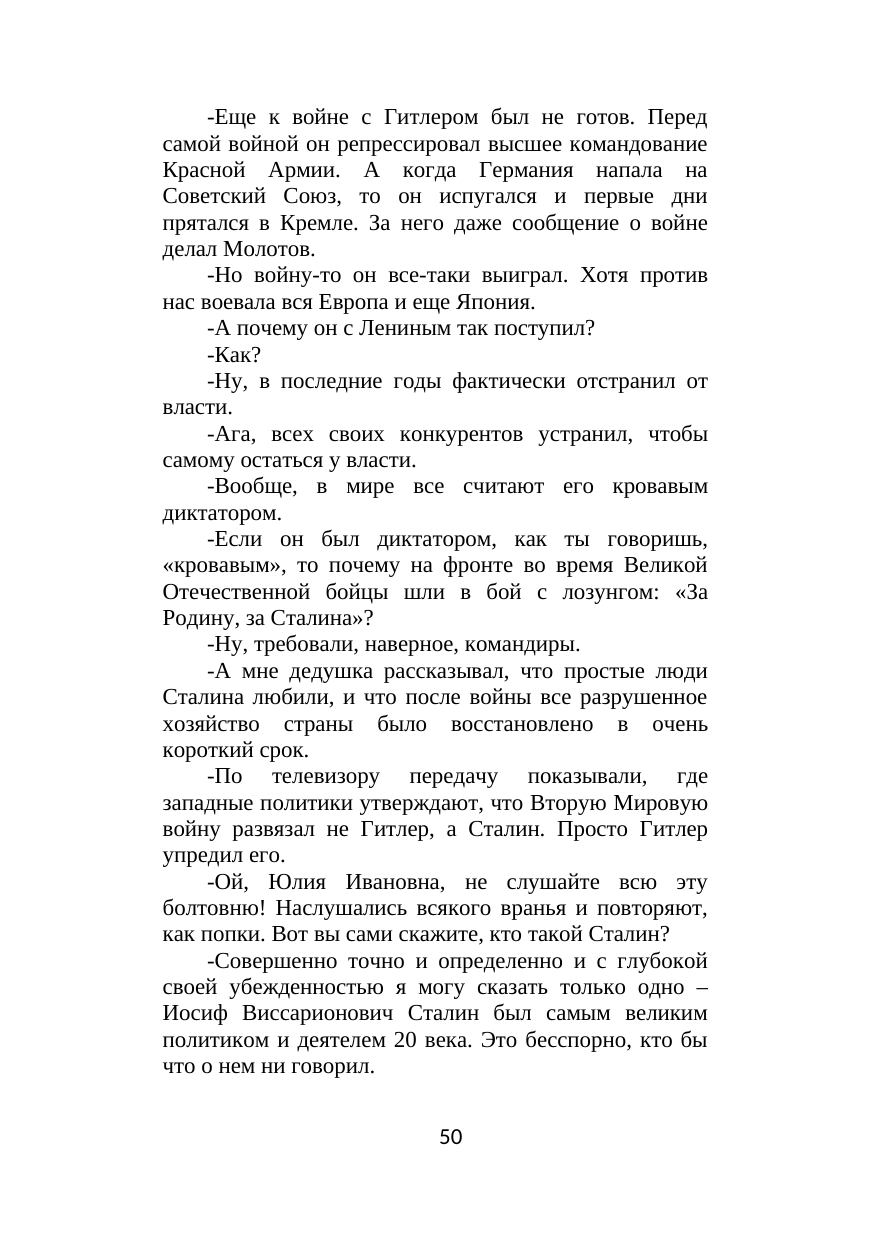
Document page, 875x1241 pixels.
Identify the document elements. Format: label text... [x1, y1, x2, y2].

text -Еще к войне с Гитлером был не готов. Перед самой войной он репрессировал высшее командование Красной Армии. А когда Германия напала на Советский Союз, то он испугался и первые дни прятался в Кремле. За него даже сообщение о войне делал Молотов. [162, 103, 709, 262]
text -Ага, всех своих конкурентов устранил, чтобы самому остаться у власти. [162, 420, 709, 472]
text -По телевизору передачу показывали, где западные политики утверждают, что Вторую Мировую войну развязал не Гитлер, а Сталин. Просто Гитлер упредил его. [162, 762, 709, 868]
text -Как? [162, 341, 709, 367]
text -А почему он с Лениным так поступил? [162, 314, 709, 341]
text -Если он был диктатором, как ты говоришь, «кровавым», то почему на фронте во время Великой Отечественной бойцы шли в бой с лозунгом: «За Родину, за Сталина»? [162, 525, 709, 631]
text -Ну, в последние годы фактически отстранил от власти. [162, 367, 709, 420]
text -Но войну-то он все-таки выиграл. Хотя против нас воевала вся Европа и еще Япония. [162, 262, 709, 314]
text -Ну, требовали, наверное, командиры. [162, 631, 709, 657]
text -А мне дедушка рассказывал, что простые люди Сталина любили, и что после войны все разрушенное хозяйство страны было восстановлено в очень короткий срок. [162, 657, 709, 762]
text -Вообще, в мире все считают его кровавым диктатором. [162, 472, 709, 525]
text -Ой, Юлия Ивановна, не слушайте всю эту болтовню! Наслушались всякого вранья и повторяют, как попки. Вот вы сами скажите, кто такой Сталин? [162, 868, 709, 947]
text -Совершенно точно и определенно и с глубокой своей убежденностью я могу сказать только одно – Иосиф Виссарионович Сталин был самым великим политиком и деятелем 20 века. Это бесспорно, кто бы что о нем ни говорил. [162, 947, 709, 1078]
